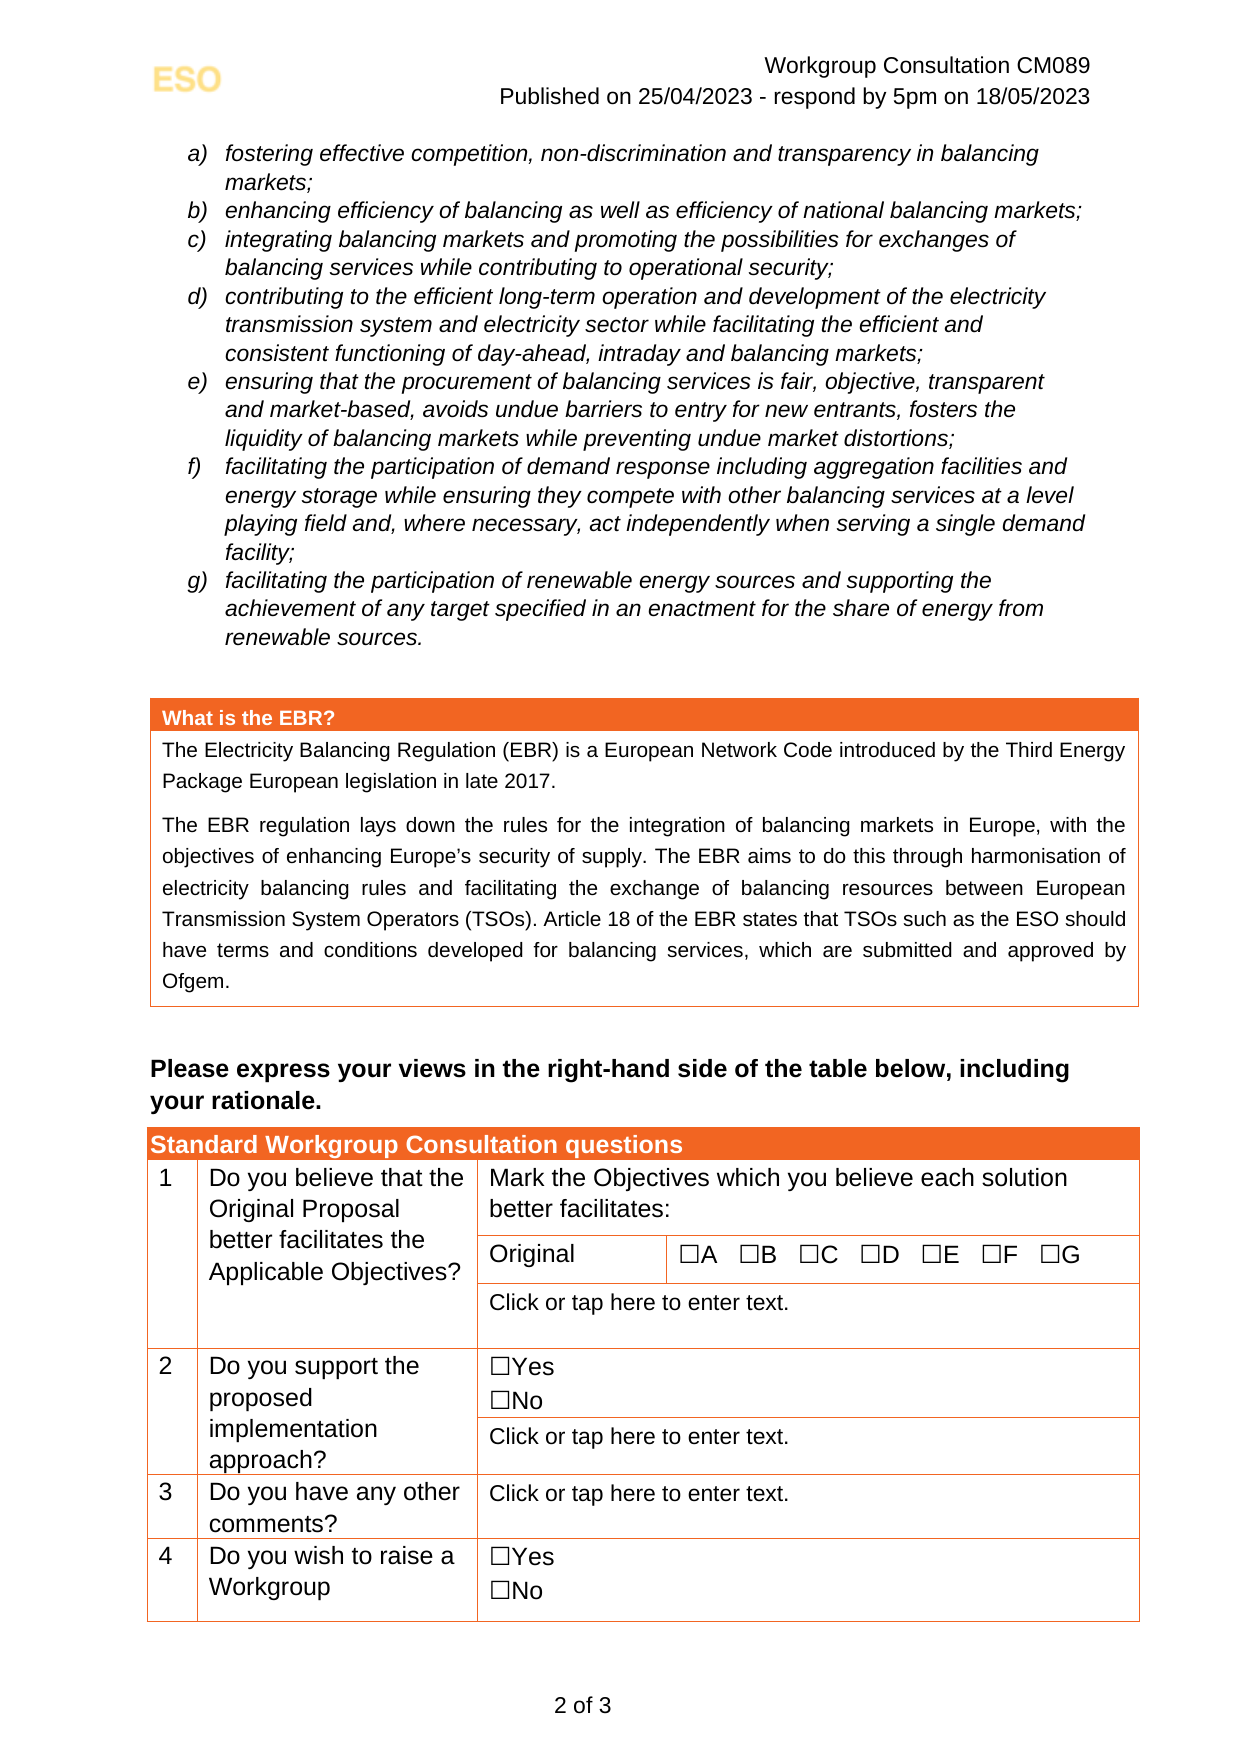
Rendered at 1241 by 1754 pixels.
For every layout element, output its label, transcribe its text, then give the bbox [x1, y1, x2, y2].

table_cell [198, 1539, 477, 1621]
list ensuring that the procurement of balancing services is fair, objective, transparent and market-based, avoids undue barriers to entry for new entrants, fosters the liquidity of balancing markets while preventing undue market distortions; [187, 368, 1090, 451]
table_cell 3 [148, 1475, 197, 1537]
table_cell 2 [148, 1349, 197, 1474]
table_cell A B C D E F G [667, 1236, 1139, 1283]
list contributing to the efficient long-term operation and development of the electricity transmission system and electricity sector while facilitating the efficient and consistent functioning of day-ahead, intraday and balancing markets; [187, 283, 1090, 366]
text Please express your views in the right-hand side of the table below, including your rationale. [150, 1052, 1090, 1114]
table_header What is the EBR? [151, 699, 1138, 730]
table_cell Yes No [478, 1349, 1139, 1417]
table_cell Do you support the proposed implementation approach? [198, 1349, 477, 1474]
list integrating balancing markets and promoting the possibilities for exchanges of balancing services while contributing to operational security; [187, 226, 1090, 281]
picture [150, 54, 227, 100]
table_cell Mark the Objectives which you believe each solution better facilitates: [478, 1160, 1139, 1235]
list facilitating the participation of renewable energy sources and supporting the achievement of any target specified in an enactment for the share of energy from renewable sources. [187, 567, 1090, 650]
table_cell Yes No [478, 1539, 1139, 1621]
table_header Standard Workgroup Consultation questions [148, 1128, 1139, 1159]
list enhancing efficiency of balancing as well as efficiency of national balancing markets; [187, 197, 1090, 224]
list facilitating the participation of demand response including aggregation facilities and energy storage while ensuring they compete with other balancing services at a level playing field and, where necessary, act independently when serving a single demand facility; [187, 453, 1090, 565]
table_cell 4 [148, 1539, 197, 1621]
table_cell Do you have any other comments? [198, 1475, 477, 1537]
table_cell 1 [148, 1160, 197, 1348]
list fostering effective competition, non-discrimination and transparency in balancing markets; [187, 140, 1090, 195]
table_cell Do you believe that the Original Proposal better facilitates the Applicable Objectives? [198, 1160, 477, 1348]
table_cell The Electricity Balancing Regulation (EBR) is a European Network Code introduced by the Third Energy Package European legislation in late 2017. The EBR regulation lays down the rules for the integration of balancing markets in Europe, with the objectives of enhancing Europe’s security of supply. The EBR aims to do this through harmonisation of electricity balancing rules and facilitating the exchange of balancing resources between European Transmission System Operators (TSOs). Article 18 of the EBR states that TSOs such as the ESO should have terms and conditions developed for balancing services, which are submitted and approved by Ofgem. [151, 731, 1138, 1006]
table_cell Original [478, 1236, 666, 1283]
